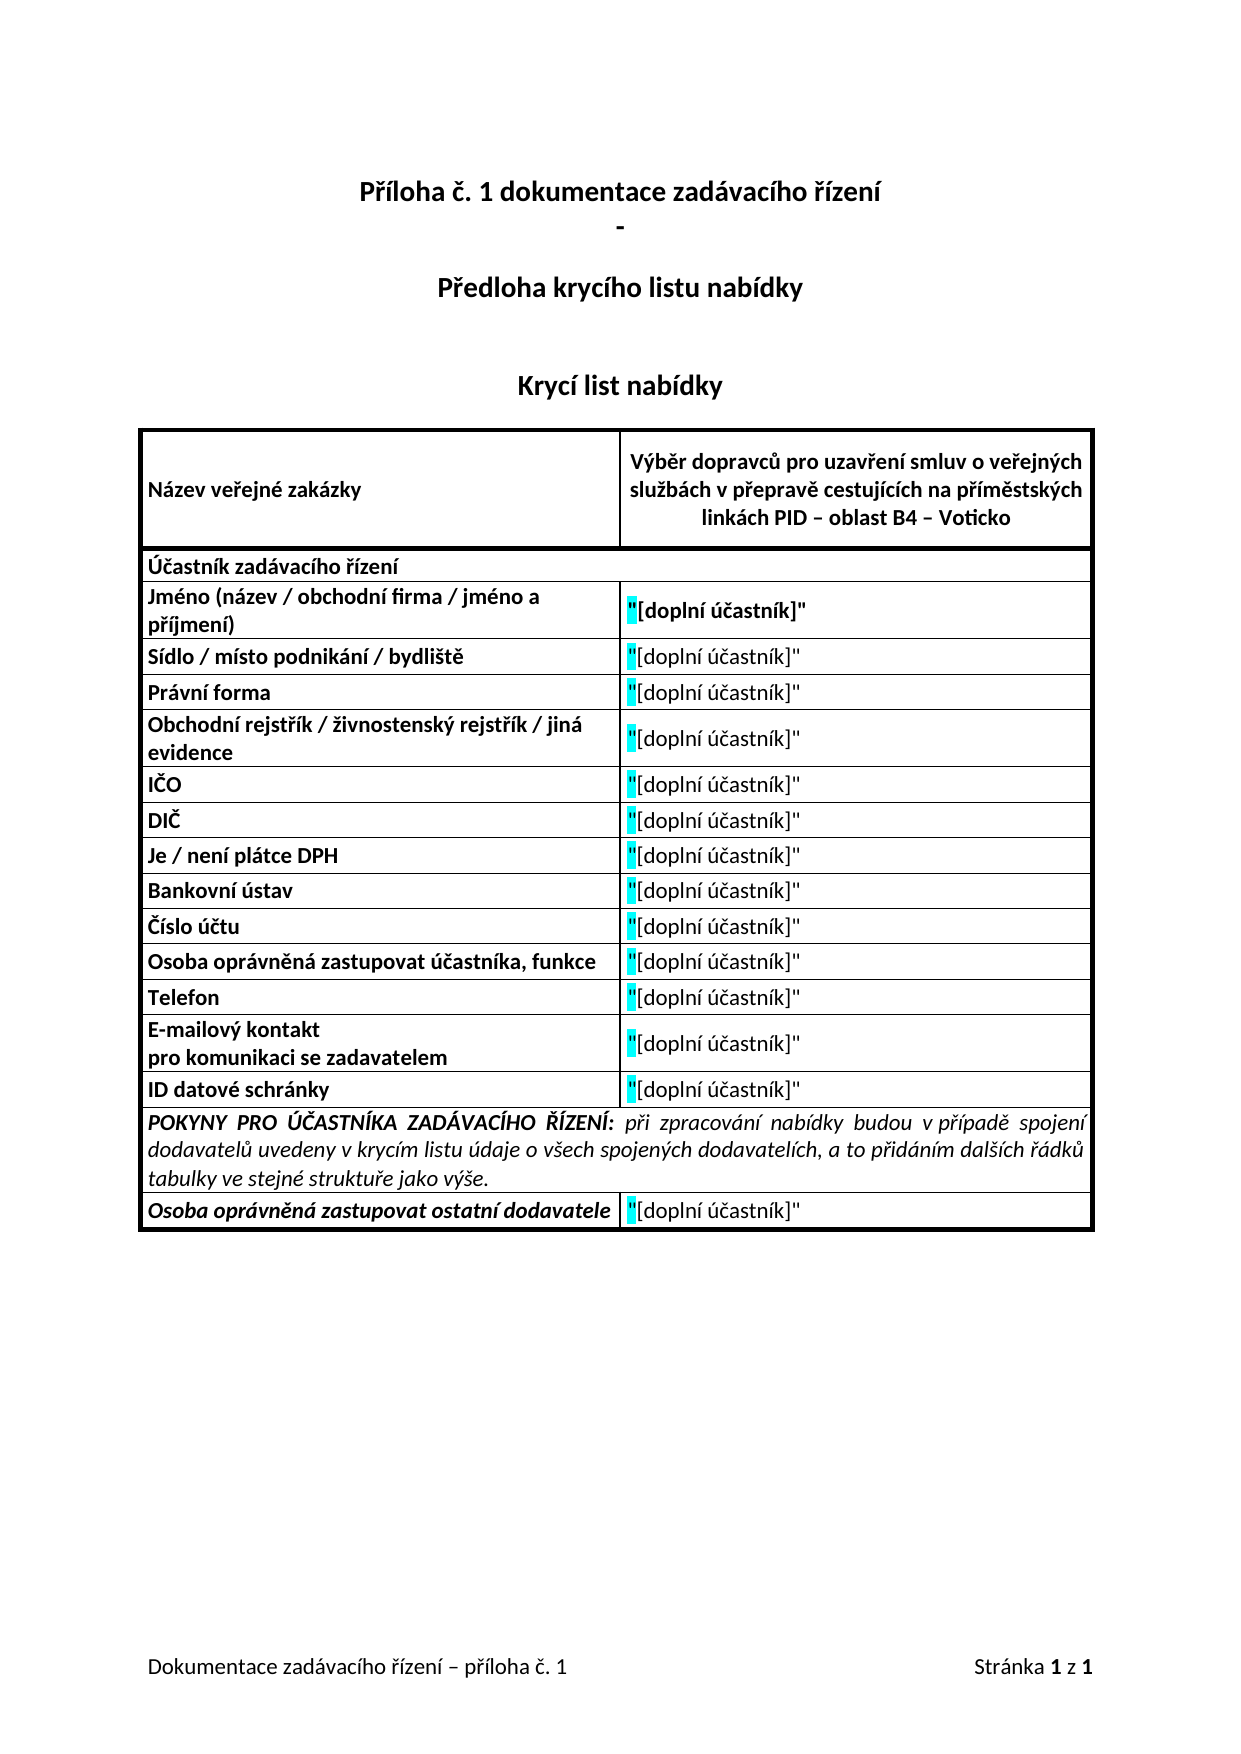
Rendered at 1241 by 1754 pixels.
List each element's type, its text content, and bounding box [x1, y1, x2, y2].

table_cell Bankovní ústav [143, 874, 619, 908]
table_cell [621, 1015, 1090, 1071]
table_cell [621, 675, 1090, 709]
table_cell [621, 874, 1090, 908]
table_cell ID datové schránky [143, 1072, 619, 1107]
table_cell [621, 1072, 1090, 1107]
table_header Výběr dopravců pro uzavření smluv o veřejných službách v přepravě cestujících na příměstských linkách PID – oblast B4 – Voticko [621, 432, 1090, 546]
table_cell Číslo účtu [143, 909, 619, 943]
text Krycí list nabídky [148, 367, 1093, 403]
table_cell [621, 909, 1090, 943]
table_cell Osoba oprávněná zastupovat účastníka, funkce [143, 944, 619, 979]
table_cell [621, 1193, 1090, 1227]
table_cell Účastník zadávacího řízení [143, 551, 1090, 581]
table_header Název veřejné zakázky [143, 432, 619, 546]
table_cell [621, 639, 1090, 674]
table_cell Sídlo / místo podnikání / bydliště [143, 639, 619, 674]
table_cell [621, 767, 1090, 802]
table_cell IČO [143, 767, 619, 802]
table_cell E-mailový kontakt pro komunikaci se zadavatelem [143, 1015, 619, 1071]
table_cell [621, 803, 1090, 837]
table_cell DIČ [143, 803, 619, 837]
text - [148, 208, 1093, 244]
table_cell Jméno (název / obchodní firma / jméno a příjmení) [143, 582, 619, 638]
table_cell [621, 710, 1090, 766]
table_cell Obchodní rejstřík / živnostenský rejstřík / jiná evidence [143, 710, 619, 766]
table_cell Je / není plátce DPH [143, 838, 619, 872]
text Předloha krycího listu nabídky [148, 269, 1093, 304]
table_cell Osoba oprávněná zastupovat ostatní dodavatele [143, 1193, 619, 1227]
table_cell [621, 980, 1090, 1014]
text Příloha č. 1 dokumentace zadávacího řízení [148, 173, 1093, 208]
table_cell [621, 944, 1090, 979]
table_cell POKYNY PRO ÚČASTNÍKA ZADÁVACÍHO ŘÍZENÍ: při zpracování nabídky budou v případě spojení dodavatelů uvedeny v krycím listu údaje o všech spojených dodavatelích, a to přidáním dalších řádků tabulky ve stejné struktuře jako výše. [143, 1108, 1090, 1192]
table_cell [621, 838, 1090, 872]
table_cell [621, 582, 1090, 638]
table_cell Telefon [143, 980, 619, 1014]
table_cell Právní forma [143, 675, 619, 709]
